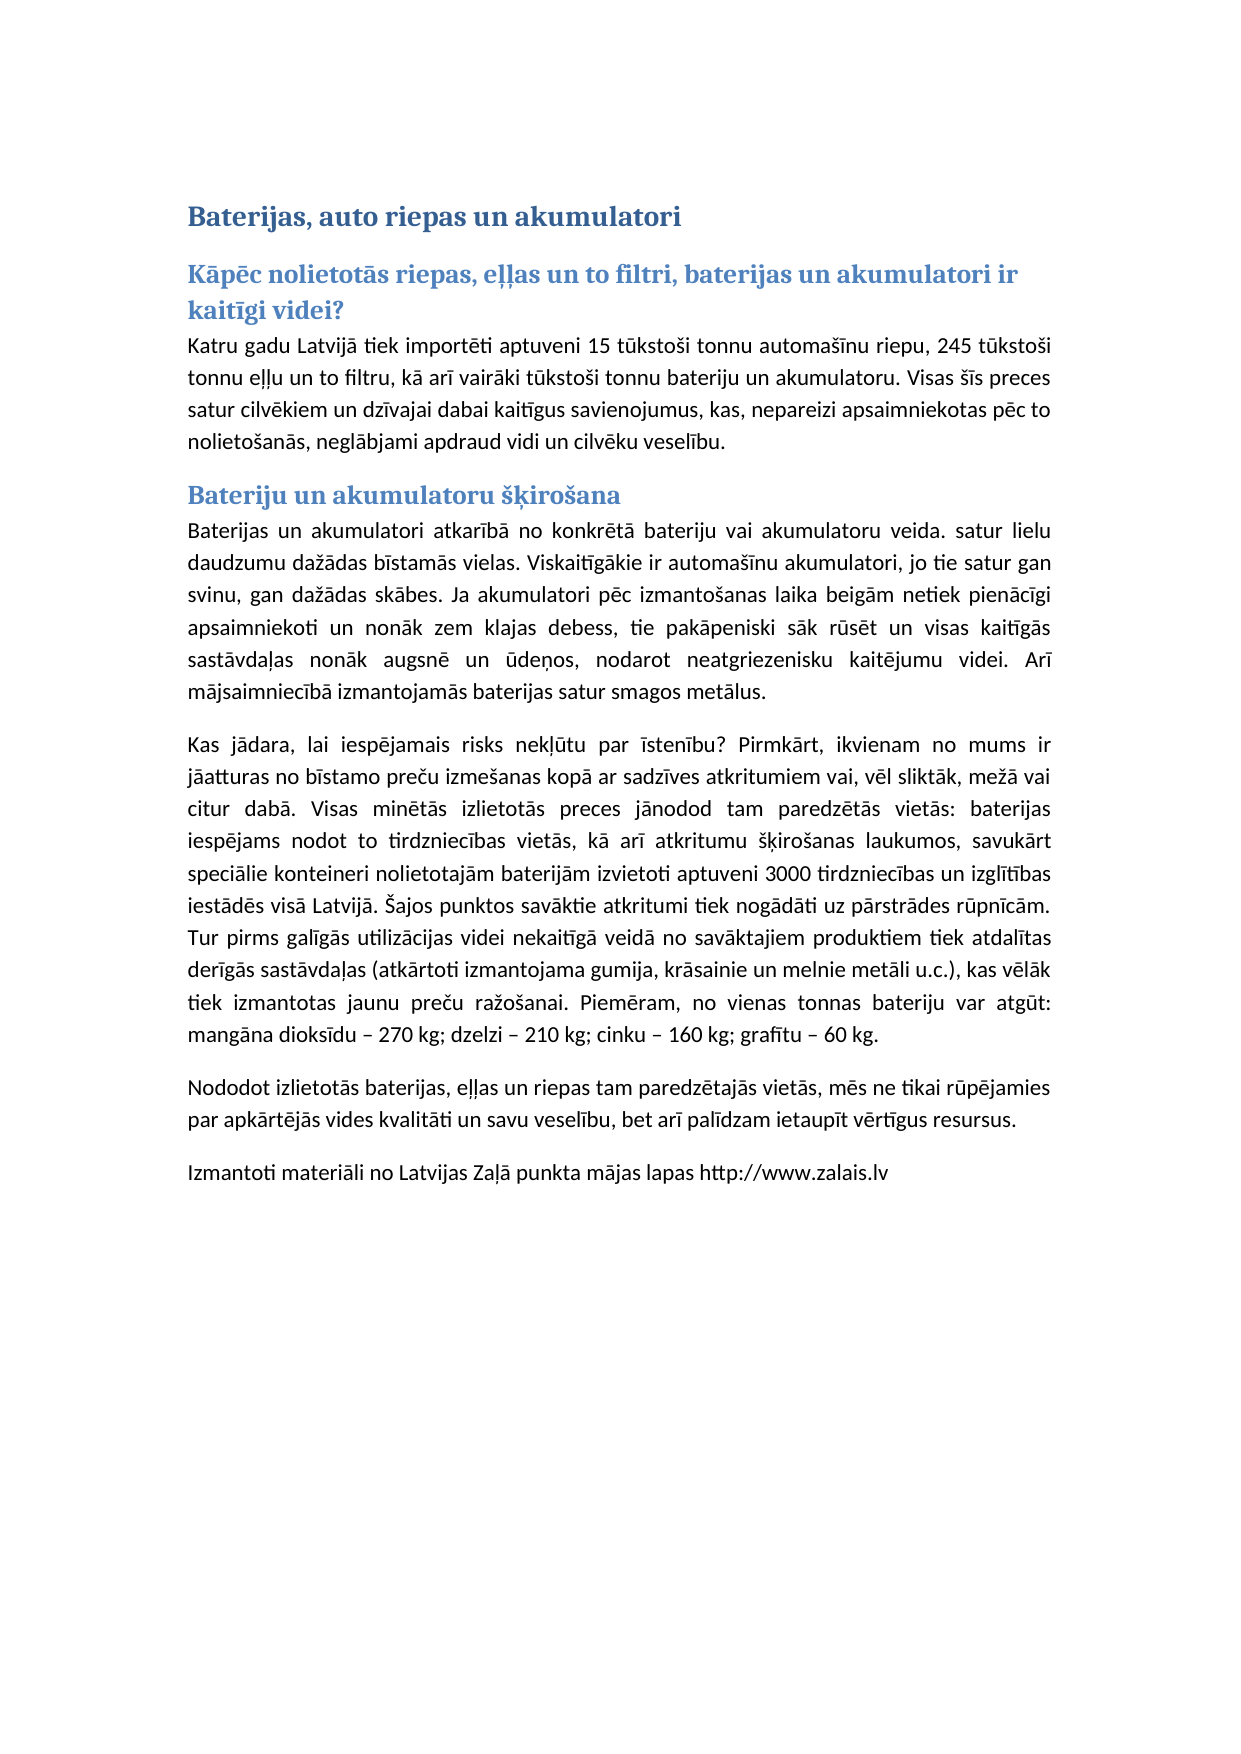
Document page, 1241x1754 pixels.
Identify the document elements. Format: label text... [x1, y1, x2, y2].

text Izmantoti materiāli no Latvijas Zaļā punkta mājas lapas http://www.zalais.lv [187, 1158, 1053, 1186]
text Katru gadu Latvijā tiek importēti aptuveni 15 tūkstoši tonnu automašīnu riepu, 245 tūkstoši tonnu eļļu un to filtru, kā arī vairāki tūkstoši tonnu bateriju un akumulatoru. Visas šīs preces satur cilvēkiem un dzīvajai dabai kaitīgus savienojumus, kas, nepareizi apsaimniekotas pēc to nolietošanās, neglābjami apdraud vidi un cilvēku veselību. [187, 331, 1053, 455]
subtitle Bateriju un akumulatoru šķirošana [187, 480, 1053, 512]
subtitle Baterijas, auto riepas un akumulatori [187, 200, 1053, 233]
text Baterijas un akumulatori atkarībā no konkrētā bateriju vai akumulatoru veida. satur lielu daudzumu dažādas bīstamās vielas. Viskaitīgākie ir automašīnu akumulatori, jo tie satur gan svinu, gan dažādas skābes. Ja akumulatori pēc izmantošanas laika beigām netiek pienācīgi apsaimniekoti un nonāk zem klajas debess, tie pakāpeniski sāk rūsēt un visas kaitīgās sastāvdaļas nonāk augsnē un ūdeņos, nodarot neatgriezenisku kaitējumu videi. Arī mājsaimniecībā izmantojamās baterijas satur smagos metālus. [187, 516, 1053, 705]
text Nododot izlietotās baterijas, eļļas un riepas tam paredzētajās vietās, mēs ne tikai rūpējamies par apkārtējās vides kvalitāti un savu veselību, bet arī palīdzam ietaupīt vērtīgus resursus. [187, 1073, 1053, 1133]
text Kas jādara, lai iespējamais risks nekļūtu par īstenību? Pirmkārt, ikvienam no mums ir jāatturas no bīstamo preču izmešanas kopā ar sadzīves atkritumiem vai, vēl sliktāk, mežā vai citur dabā. Visas minētās izlietotās preces jānodod tam paredzētās vietās: baterijas iespējams nodot to tirdzniecības vietās, kā arī atkritumu šķirošanas laukumos, savukārt speciālie konteineri nolietotajām baterijām izvietoti aptuveni 3000 tirdzniecības un izglītības iestādēs visā Latvijā. Šajos punktos savāktie atkritumi tiek nogādāti uz pārstrādes rūpnīcām. Tur pirms galīgās utilizācijas videi nekaitīgā veidā no savāktajiem produktiem tiek atdalītas derīgās sastāvdaļas (atkārtoti izmantojama gumija, krāsainie un melnie metāli u.c.), kas vēlāk tiek izmantotas jaunu preču ražošanai. Piemēram, no vienas tonnas bateriju var atgūt: mangāna dioksīdu – 270 kg; dzelzi – 210 kg; cinku – 160 kg; grafītu – 60 kg. [187, 730, 1053, 1048]
subtitle Kāpēc nolietotās riepas, eļļas un to filtri, baterijas un akumulatori ir kaitīgi videi? [187, 259, 1053, 326]
